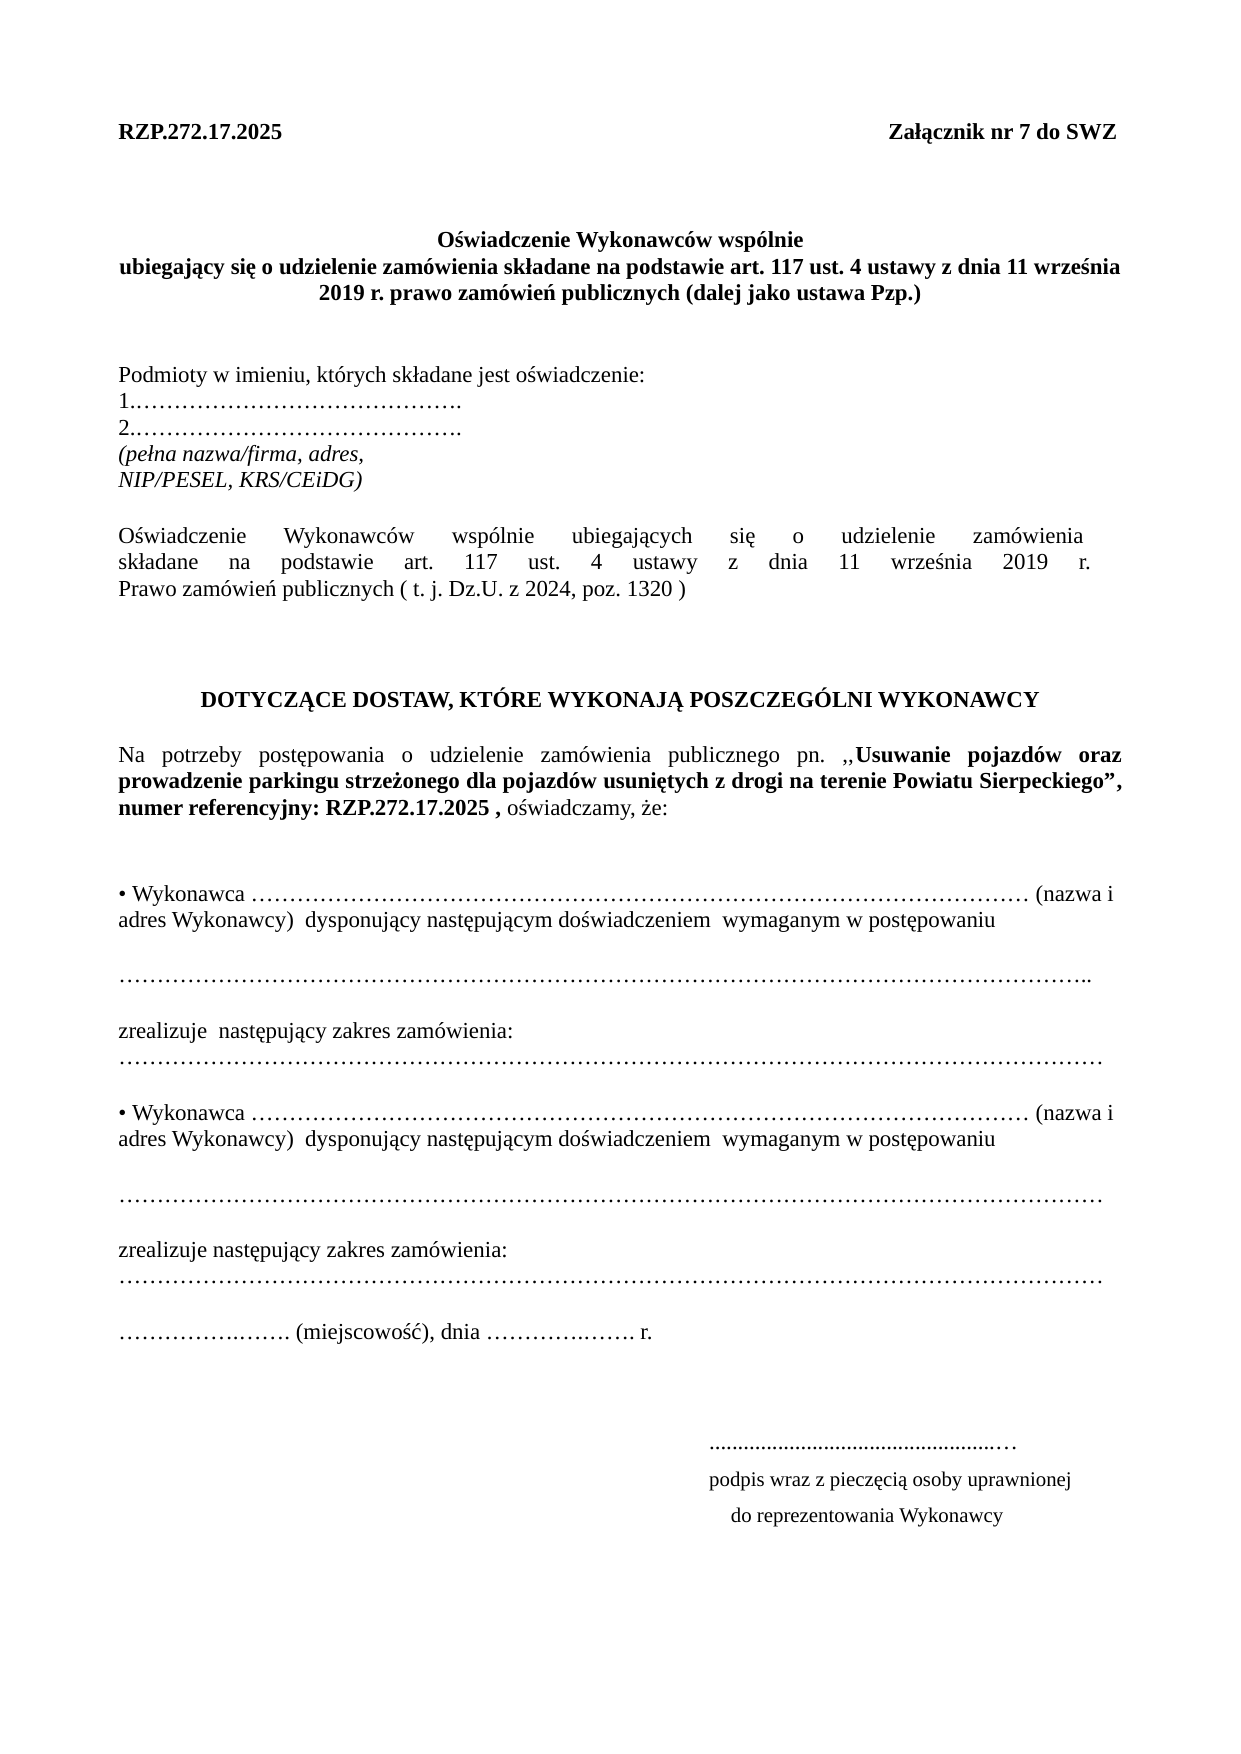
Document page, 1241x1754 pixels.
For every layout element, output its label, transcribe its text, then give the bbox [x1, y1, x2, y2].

text ………………………………………………………………………………………………………………… [118, 1181, 1122, 1207]
text • Wykonawca ………………………………………………………………………………………… (nazwa i adres Wykonawcy) dysponujący następującym doświadczeniem wymaganym w postępowaniu [118, 879, 1122, 932]
text • Wykonawca ………………………………………………………………………………………… (nazwa i adres Wykonawcy) dysponujący następującym doświadczeniem wymaganym w postępowaniu [118, 1099, 1122, 1152]
text Podmioty w imieniu, których składane jest oświadczenie: [118, 361, 1122, 387]
text Oświadczenie Wykonawców wspólnie ubiegający się o udzielenie zamówienia składane na podstawie art. 117 ust. 4 ustawy z dnia 11 września 2019 r. prawo zamówień publicznych (dalej jako ustawa Pzp.) [118, 226, 1122, 305]
text Na potrzeby postępowania o udzielenie zamówienia publicznego pn. ,,Usuwanie pojazdów oraz prowadzenie parkingu strzeżonego dla pojazdów usuniętych z drogi na terenie Powiatu Sierpeckiego”, numer referencyjny: RZP.272.17.2025 , oświadczamy, że: [118, 741, 1122, 820]
text RZP.272.17.2025 Załącznik nr 7 do SWZ [118, 118, 1122, 144]
text DOTYCZĄCE DOSTAW, KTÓRE WYKONAJĄ POSZCZEGÓLNI WYKONAWCY [118, 686, 1122, 712]
text zrealizuje następujący zakres zamówienia: ………………………………………………………………………………………………………………… [118, 1236, 1122, 1289]
text 1.……………………………………. 2.……………………………………. (pełna nazwa/firma, adres, [118, 387, 1122, 466]
text ..................................................… [635, 1428, 1122, 1454]
text podpis wraz z pieczęcią osoby uprawnionej [635, 1467, 1122, 1491]
text zrealizuje następujący zakres zamówienia: ………………………………………………………………………………………………………………… [118, 1017, 1122, 1070]
text …………….……. (miejscowość), dnia ………….……. r. [118, 1318, 1122, 1344]
text ……………………………………………………………………………………………………………….. [118, 961, 1122, 988]
text NIP/PESEL, KRS/CEiDG) [118, 466, 1122, 493]
text do reprezentowania Wykonawcy [487, 1503, 1122, 1527]
text Oświadczenie Wykonawców wspólnie ubiegających się o udzielenie zamówienia składane na podstawie art. 117 ust. 4 ustawy z dnia 11 września 2019 r. Prawo zamówień publicznych ( t. j. Dz.U. z 2024, poz. 1320 ) [118, 522, 1122, 601]
